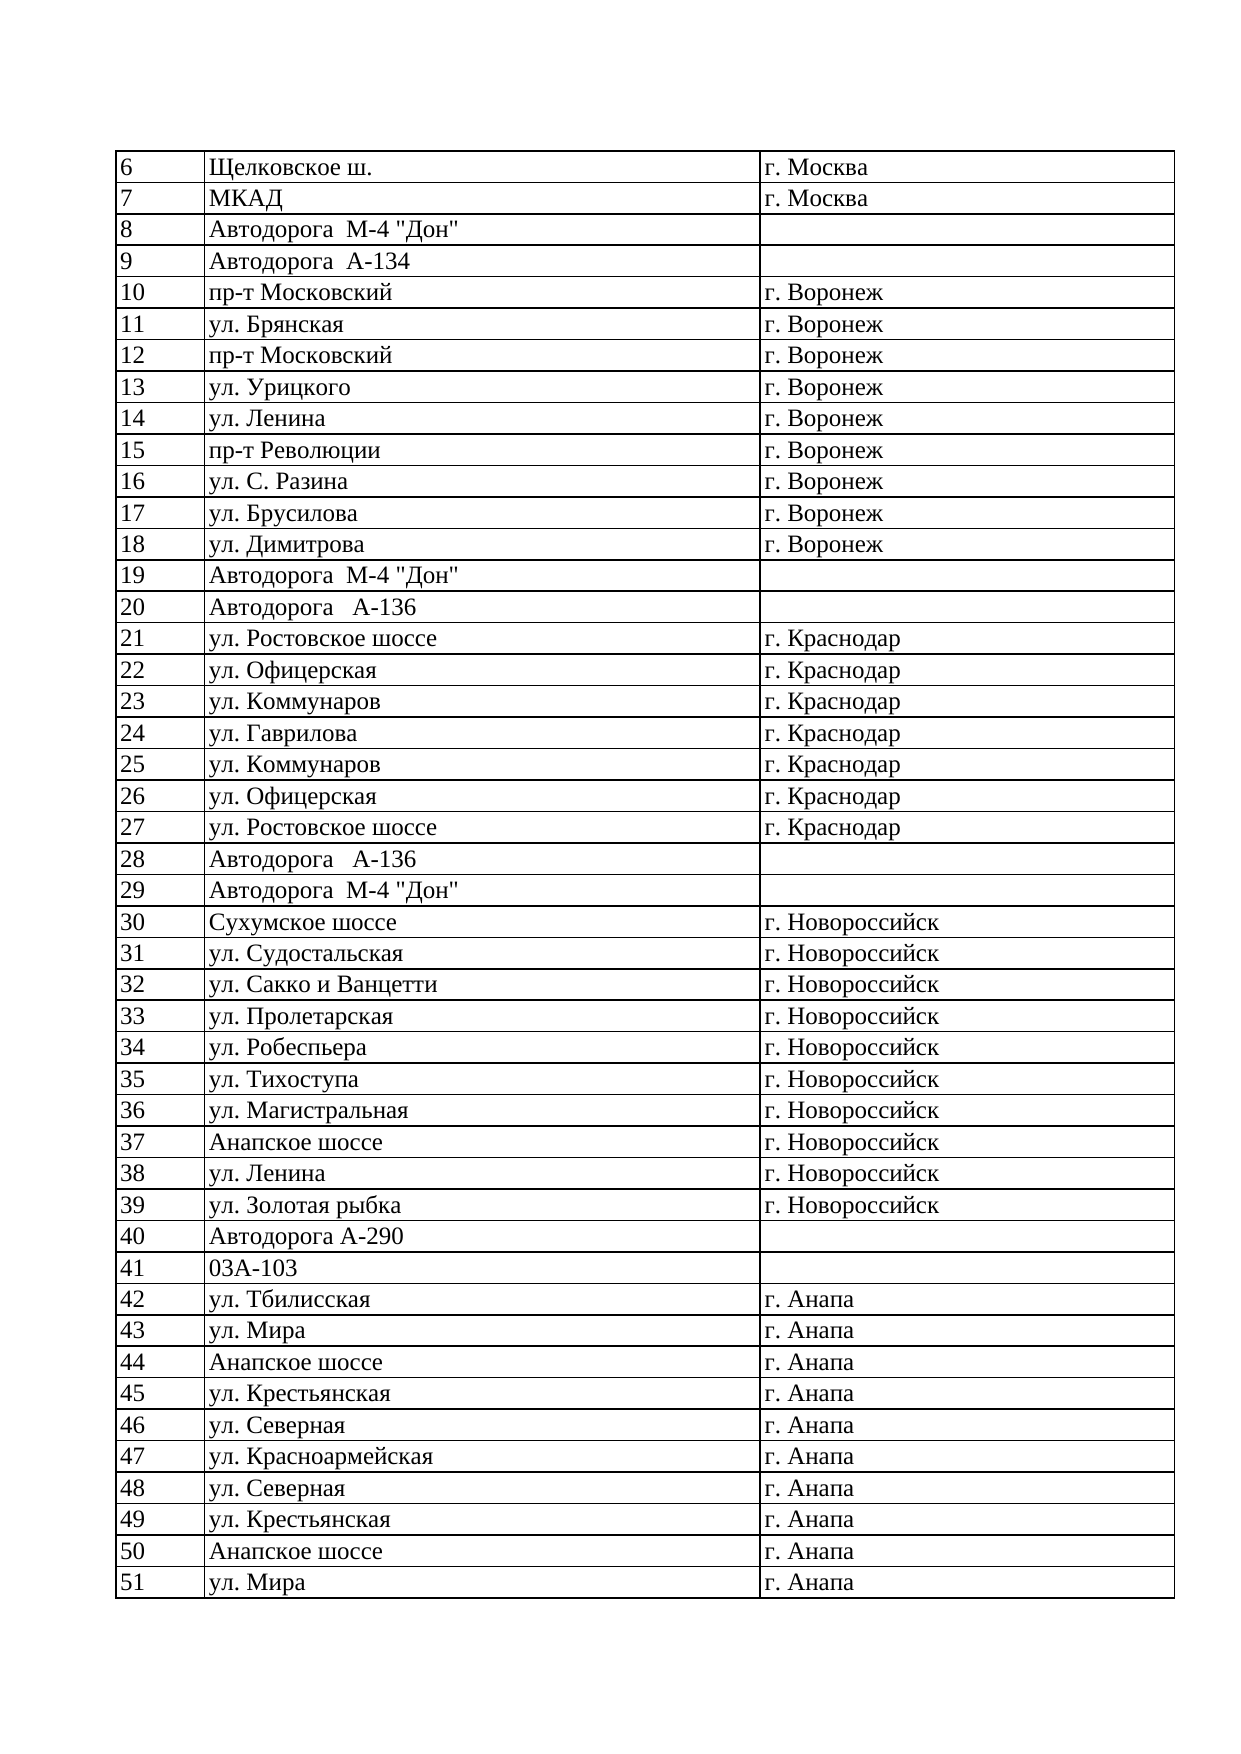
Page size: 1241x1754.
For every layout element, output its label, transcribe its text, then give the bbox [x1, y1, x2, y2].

table_cell 45 [117, 1378, 204, 1408]
table_cell 48 [117, 1473, 204, 1503]
table_cell Анапское шоссе [205, 1127, 759, 1157]
table_cell ул. Ростовское шоссе [205, 812, 759, 842]
table_cell ул. Сакко и Ванцетти [205, 970, 759, 999]
table_cell Автодорога А-290 [205, 1221, 759, 1251]
table_cell Автодорога М-4 "Дон" [205, 875, 759, 905]
table_cell ул. Красноармейская [205, 1441, 759, 1471]
table_cell Автодорога М-4 "Дон" [205, 215, 759, 244]
table_cell 03А-103 [205, 1253, 759, 1282]
table_cell 26 [117, 781, 204, 811]
table_cell г. Воронеж [761, 403, 1174, 433]
table_cell 23 [117, 686, 204, 716]
table_cell Сухумское шоссе [205, 907, 759, 936]
table_cell 47 [117, 1441, 204, 1471]
table_cell ул. Брянская [205, 309, 759, 339]
table_cell 14 [117, 403, 204, 433]
table_cell г. Воронеж [761, 309, 1174, 339]
table_cell Щелковское ш. [205, 152, 759, 181]
table_cell ул. Северная [205, 1410, 759, 1440]
table_cell 22 [117, 655, 204, 685]
table_cell [761, 1221, 1174, 1251]
table_cell ул. Крестьянская [205, 1504, 759, 1534]
table_cell 40 [117, 1221, 204, 1251]
table_cell г. Анапа [761, 1473, 1174, 1503]
table_cell г. Москва [761, 152, 1174, 181]
table_cell 33 [117, 1001, 204, 1031]
table_cell г. Анапа [761, 1504, 1174, 1534]
table_cell [761, 1253, 1174, 1282]
table_cell ул. Урицкого [205, 372, 759, 402]
table_cell Анапское шоссе [205, 1536, 759, 1566]
table_cell 16 [117, 466, 204, 496]
table_cell г. Анапа [761, 1378, 1174, 1408]
table_cell 25 [117, 749, 204, 779]
table_cell ул. Офицерская [205, 655, 759, 685]
table_cell г. Краснодар [761, 686, 1174, 716]
table_cell 35 [117, 1064, 204, 1094]
table_cell Автодорога А-136 [205, 592, 759, 622]
table_cell ул. Северная [205, 1473, 759, 1503]
table_cell 21 [117, 623, 204, 653]
table_cell г. Анапа [761, 1347, 1174, 1377]
table_cell г. Воронеж [761, 498, 1174, 527]
table_cell ул. Судостальская [205, 938, 759, 968]
table_cell 34 [117, 1032, 204, 1062]
table_cell 31 [117, 938, 204, 968]
table_cell г. Москва [761, 183, 1174, 213]
table_cell 38 [117, 1158, 204, 1188]
table_cell ул. Ленина [205, 403, 759, 433]
table_cell 12 [117, 340, 204, 370]
table_cell 11 [117, 309, 204, 339]
table_cell ул. Коммунаров [205, 749, 759, 779]
table_cell г. Анапа [761, 1410, 1174, 1440]
table_cell [761, 875, 1174, 905]
table_cell 46 [117, 1410, 204, 1440]
table_cell 9 [117, 246, 204, 276]
table_cell г. Новороссийск [761, 938, 1174, 968]
table_cell г. Анапа [761, 1536, 1174, 1566]
table_cell 43 [117, 1316, 204, 1345]
table_cell ул. Крестьянская [205, 1378, 759, 1408]
table_cell 20 [117, 592, 204, 622]
table_cell 32 [117, 970, 204, 999]
table_cell Автодорога А-134 [205, 246, 759, 276]
table_cell г. Анапа [761, 1316, 1174, 1345]
table_cell г. Новороссийск [761, 1001, 1174, 1031]
table_cell Автодорога А-136 [205, 844, 759, 873]
table_cell Анапское шоссе [205, 1347, 759, 1377]
table_cell ул. Ленина [205, 1158, 759, 1188]
table_cell 8 [117, 215, 204, 244]
table_cell 6 [117, 152, 204, 181]
table_cell 42 [117, 1284, 204, 1314]
table_cell 30 [117, 907, 204, 936]
table_cell ул. Офицерская [205, 781, 759, 811]
table_cell 15 [117, 435, 204, 464]
table_cell г. Анапа [761, 1567, 1174, 1597]
table_cell 50 [117, 1536, 204, 1566]
table_cell пр-т Революции [205, 435, 759, 464]
table_cell г. Анапа [761, 1441, 1174, 1471]
table_cell г. Анапа [761, 1284, 1174, 1314]
table_cell ул. Тихоступа [205, 1064, 759, 1094]
table_cell 27 [117, 812, 204, 842]
table_cell г. Краснодар [761, 718, 1174, 748]
table_cell 10 [117, 277, 204, 307]
table_cell 36 [117, 1095, 204, 1125]
table_cell г. Краснодар [761, 749, 1174, 779]
table_cell [761, 246, 1174, 276]
table_cell г. Новороссийск [761, 1095, 1174, 1125]
table_cell ул. Брусилова [205, 498, 759, 527]
table_cell ул. Димитрова [205, 529, 759, 559]
table_cell 39 [117, 1190, 204, 1219]
table_cell ул. Коммунаров [205, 686, 759, 716]
table_cell [761, 561, 1174, 590]
table_cell 44 [117, 1347, 204, 1377]
table_cell МКАД [205, 183, 759, 213]
table_cell г. Воронеж [761, 466, 1174, 496]
table_cell г. Новороссийск [761, 1064, 1174, 1094]
table_cell ул. С. Разина [205, 466, 759, 496]
table_cell г. Краснодар [761, 812, 1174, 842]
table_cell 24 [117, 718, 204, 748]
table_cell г. Новороссийск [761, 970, 1174, 999]
table_cell г. Новороссийск [761, 1032, 1174, 1062]
table_cell г. Новороссийск [761, 1190, 1174, 1219]
table_cell г. Краснодар [761, 655, 1174, 685]
table_cell 7 [117, 183, 204, 213]
table_cell 18 [117, 529, 204, 559]
table_cell г. Воронеж [761, 277, 1174, 307]
table_cell ул. Гаврилова [205, 718, 759, 748]
table_cell пр-т Московский [205, 340, 759, 370]
table_cell [761, 592, 1174, 622]
table_cell г. Новороссийск [761, 907, 1174, 936]
table_cell г. Воронеж [761, 435, 1174, 464]
table_cell ул. Робеспьера [205, 1032, 759, 1062]
table_cell 51 [117, 1567, 204, 1597]
table_cell 19 [117, 561, 204, 590]
table_cell 37 [117, 1127, 204, 1157]
table_cell [761, 215, 1174, 244]
table_cell г. Новороссийск [761, 1127, 1174, 1157]
table_cell ул. Золотая рыбка [205, 1190, 759, 1219]
table_cell г. Краснодар [761, 781, 1174, 811]
table_cell 29 [117, 875, 204, 905]
table_cell Автодорога М-4 "Дон" [205, 561, 759, 590]
table_cell ул. Мира [205, 1567, 759, 1597]
table_cell ул. Мира [205, 1316, 759, 1345]
table_cell г. Воронеж [761, 372, 1174, 402]
table_cell г. Краснодар [761, 623, 1174, 653]
table_cell ул. Магистральная [205, 1095, 759, 1125]
table_cell [761, 844, 1174, 873]
table_cell пр-т Московский [205, 277, 759, 307]
table_cell г. Воронеж [761, 529, 1174, 559]
table_cell 49 [117, 1504, 204, 1534]
table_cell г. Воронеж [761, 340, 1174, 370]
table_cell 13 [117, 372, 204, 402]
table_cell ул. Тбилисская [205, 1284, 759, 1314]
table_cell 28 [117, 844, 204, 873]
table_cell 41 [117, 1253, 204, 1282]
table_cell ул. Ростовское шоссе [205, 623, 759, 653]
table_cell г. Новороссийск [761, 1158, 1174, 1188]
table_cell ул. Пролетарская [205, 1001, 759, 1031]
table_cell 17 [117, 498, 204, 527]
